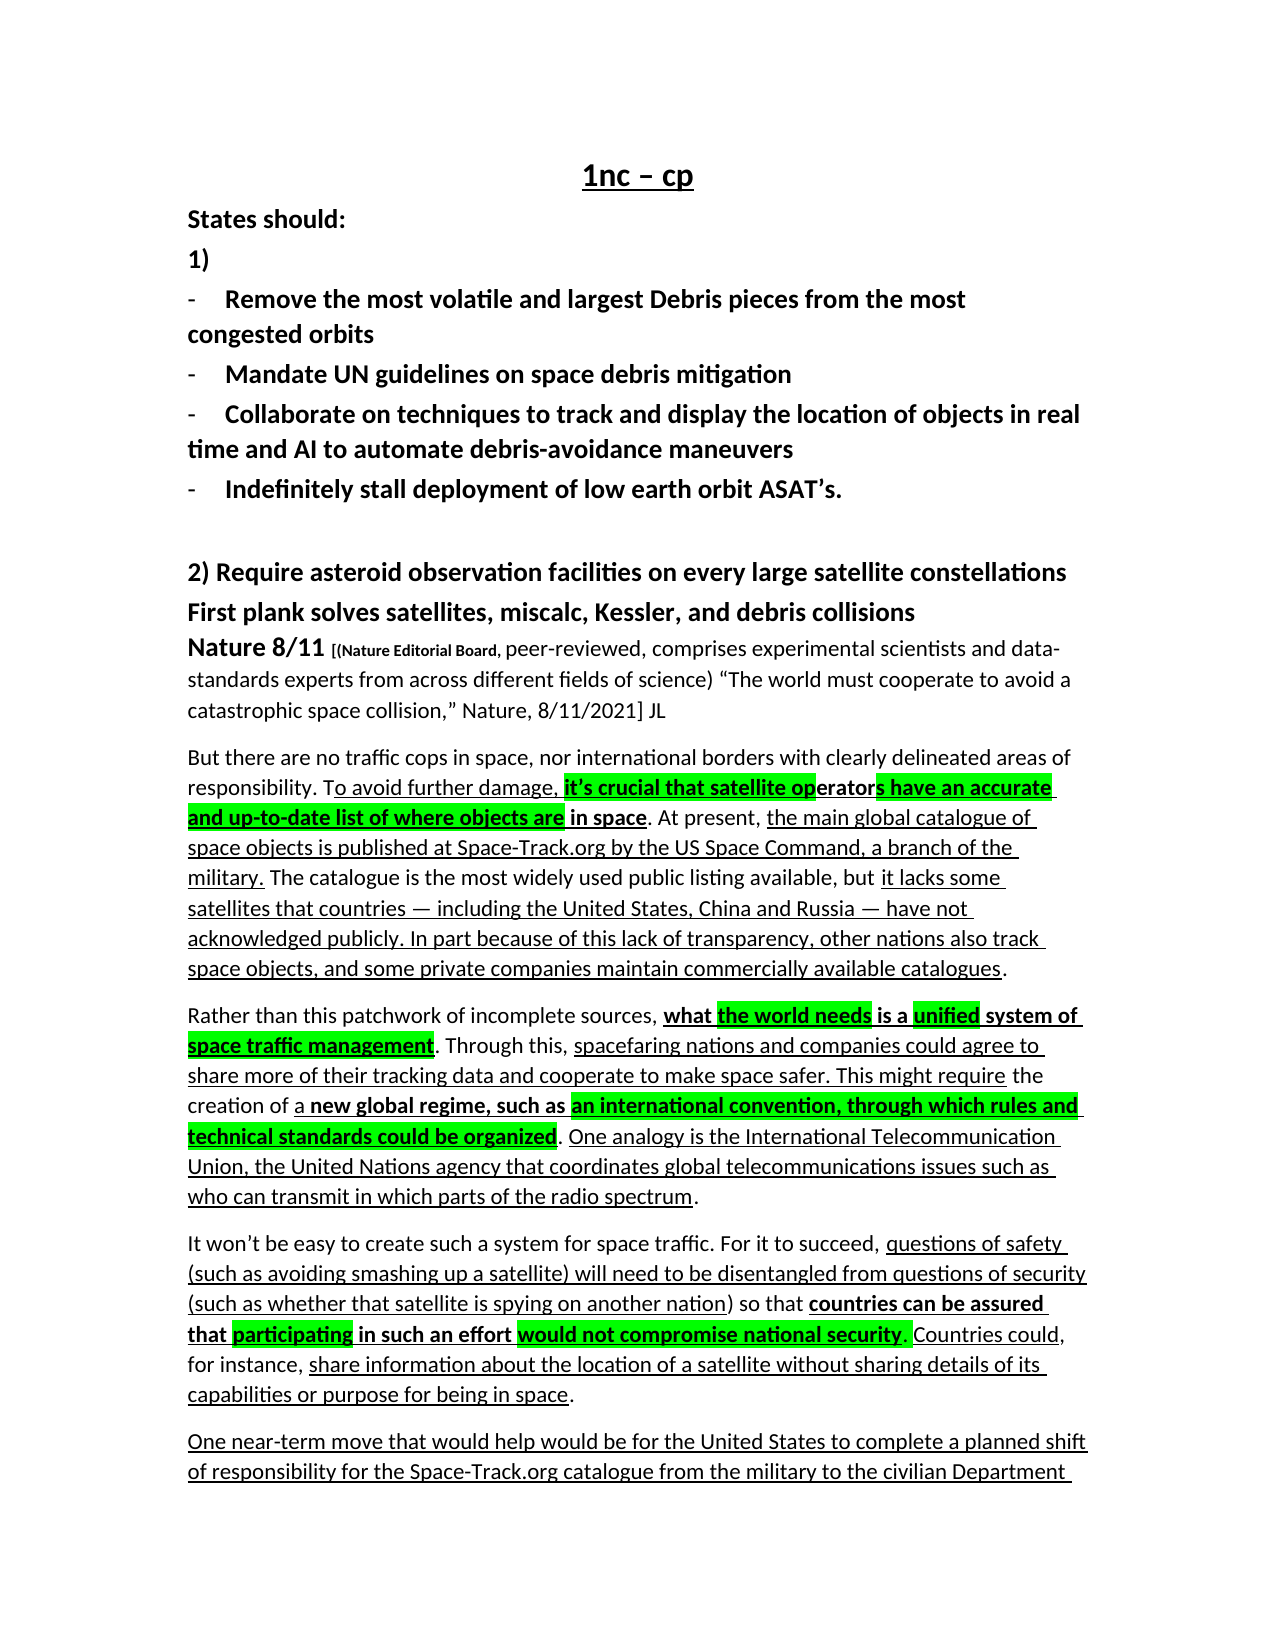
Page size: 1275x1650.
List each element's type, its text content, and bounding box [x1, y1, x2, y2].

text But there are no traffic cops in space, nor international borders with clearly delineated areas of responsibility. To avoid further damage, it’s crucial that satellite operators have an accurate and up-to-date list of where objects are in space. At present, the main global catalogue of space objects is published at Space-Track.org by the US Space Command, a branch of the military. The catalogue is the most widely used public listing available, but it lacks some satellites that countries — including the United States, China and Russia — have not acknowledged publicly. In part because of this lack of transparency, other nations also track space objects, and some private companies maintain commercially available catalogues. [187, 743, 1087, 982]
subtitle First plank solves satellites, miscalc, Kessler, and debris collisions [187, 595, 1087, 628]
subtitle 1nc – cp [187, 154, 1087, 195]
subtitle Indefinitely stall deployment of low earth orbit ASAT’s. [187, 472, 1087, 506]
subtitle Remove the most volatile and largest Debris pieces from the most congested orbits [187, 282, 1087, 351]
subtitle 2) Require asteroid observation facilities on every large satellite constellations [187, 555, 1087, 588]
text Rather than this patchwork of incomplete sources, what the world needs is a unified system of space traffic management. Through this, spacefaring nations and companies could agree to share more of their tracking data and cooperate to make space safer. This might require the creation of a new global regime, such as an international convention, through which rules and technical standards could be organized. One analogy is the International Telecommunication Union, the United Nations agency that coordinates global telecommunications issues such as who can transmit in which parts of the radio spectrum. [187, 1001, 1087, 1210]
subtitle States should: [187, 202, 1087, 235]
text It won’t be easy to create such a system for space traffic. For it to succeed, questions of safety (such as avoiding smashing up a satellite) will need to be disentangled from questions of security (such as whether that satellite is spying on another nation) so that countries can be assured that participating in such an effort would not compromise national security. Countries could, for instance, share information about the location of a satellite without sharing details of its capabilities or purpose for being in space. [187, 1229, 1087, 1283]
subtitle Collaborate on techniques to track and display the location of objects in real time and AI to automate debris-avoidance maneuvers [187, 397, 1087, 466]
subtitle 1) [187, 242, 1087, 275]
subtitle Mandate UN guidelines on space debris mitigation [187, 357, 1087, 390]
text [187, 1452, 1087, 1485]
text Nature 8/11 [(Nature Editorial Board, peer-reviewed, comprises experimental scientists and data-standards experts from across different fields of science) “The world must cooperate to avoid a catastrophic space collision,” Nature, 8/11/2021] JL [187, 630, 1087, 724]
text It won’t be easy to create such a system for space traffic. For it to succeed, questions of safety (such as avoiding smashing up a satellite) will need to be disentangled from questions of security (such as whether that satellite is spying on another nation) so that countries can be assured that participating in such an effort would not compromise national security. Countries could, for instance, share information about the location of a satellite without sharing details of its capabilities or purpose for being in space. [187, 1284, 1087, 1408]
